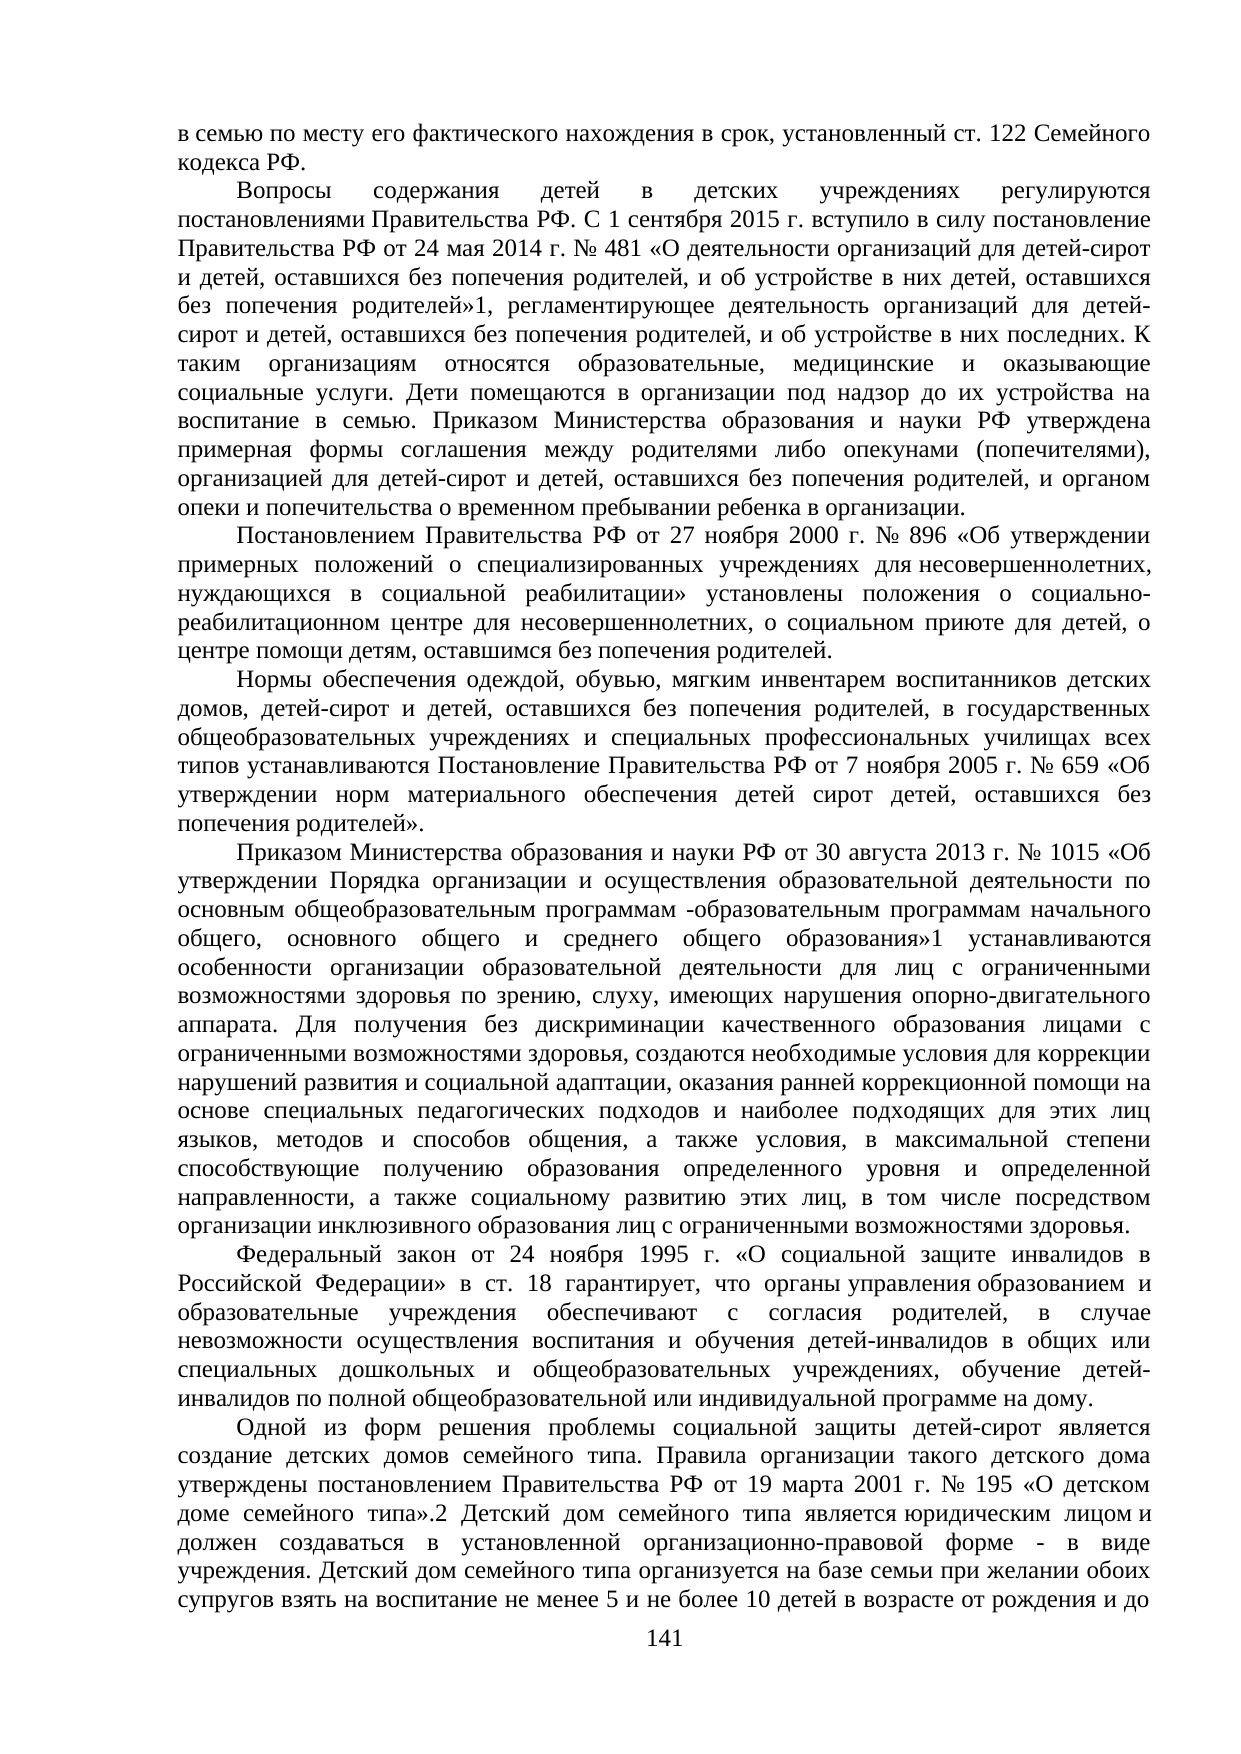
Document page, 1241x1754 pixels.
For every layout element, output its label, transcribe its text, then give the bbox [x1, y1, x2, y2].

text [177, 118, 1152, 176]
text Федеральный закон от 24 ноября 1995 г. «О социальной защите инвалидов в Российской Федерации» в ст. 18 гарантирует, что органы управления образованием и образовательные учреждения обеспечивают с согласия родителей, в случае невозможности осуществления воспитания и обучения детей-инвалидов в общих или специальных дошкольных и общеобразовательных учреждениях, обучение детей-инвалидов по полной общеобразовательной или индивидуальной программе на дому. [177, 1239, 1152, 1412]
text Вопросы содержания детей в детских учреждениях регулируются постановлениями Правительства РФ. С 1 сентября 2015 г. вступило в силу постановление Правительства РФ от 24 мая 2014 г. № 481 «О деятельности организаций для детей-сирот и детей, оставшихся без попечения родителей, и об устройстве в них детей, оставшихся без попечения родителей»1, регламентирующее деятельность организаций для детей-сирот и детей, оставшихся без попечения родителей, и об устройстве в них последних. К таким организациям относятся образовательные, медицинские и оказывающие социальные услуги. Дети помещаются в организации под надзор до их устройства на воспитание в семью. Приказом Министерства образования и науки РФ утверждена примерная формы соглашения между родителями либо опекунами (попечителями), организацией для детей-сирот и детей, оставшихся без попечения родителей, и органом опеки и попечительства о временном пребывании ребенка в организации. [177, 176, 1152, 521]
text Постановлением Правительства РФ от 27 ноября 2000 г. № 896 «Об утверждении примерных положений о специализированных учреждениях для несовершеннолетних, нуждающихся в социальной реабилитации» установлены положения о социально-реабилитационном центре для несовершеннолетних, о социальном приюте для детей, о центре помощи детям, оставшимся без попечения родителей. [177, 521, 1152, 664]
text Нормы обеспечения одеждой, обувью, мягким инвентарем воспитанников детских домов, детей-сирот и детей, оставшихся без попечения родителей, в государственных общеобразовательных учреждениях и специальных профессиональных училищах всех типов устанавливаются Постановление Правительства РФ от 7 ноября 2005 г. № 659 «Об утверждении норм материального обеспечения детей сирот детей, оставшихся без попечения родителей». [177, 664, 1152, 837]
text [177, 1412, 1152, 1613]
text Приказом Министерства образования и науки РФ от 30 августа 2013 г. № 1015 «Об утверждении Порядка организации и осуществления образовательной деятельности по основным общеобразовательным программам -образовательным программам начального общего, основного общего и среднего общего образования»1 устанавливаются особенности организации образовательной деятельности для лиц с ограниченными возможностями здоровья по зрению, слуху, имеющих нарушения опорно-двигательного аппарата. Для получения без дискриминации качественного образования лицами с ограниченными возможностями здоровья, создаются необходимые условия для коррекции нарушений развития и социальной адаптации, оказания ранней коррекционной помощи на основе специальных педагогических подходов и наиболее подходящих для этих лиц языков, методов и способов общения, а также условия, в максимальной степени способствующие получению образования определенного уровня и определенной направленности, а также социальному развитию этих лиц, в том числе посредством организации инклюзивного образования лиц с ограниченными возможностями здоровья. [177, 837, 1152, 1239]
